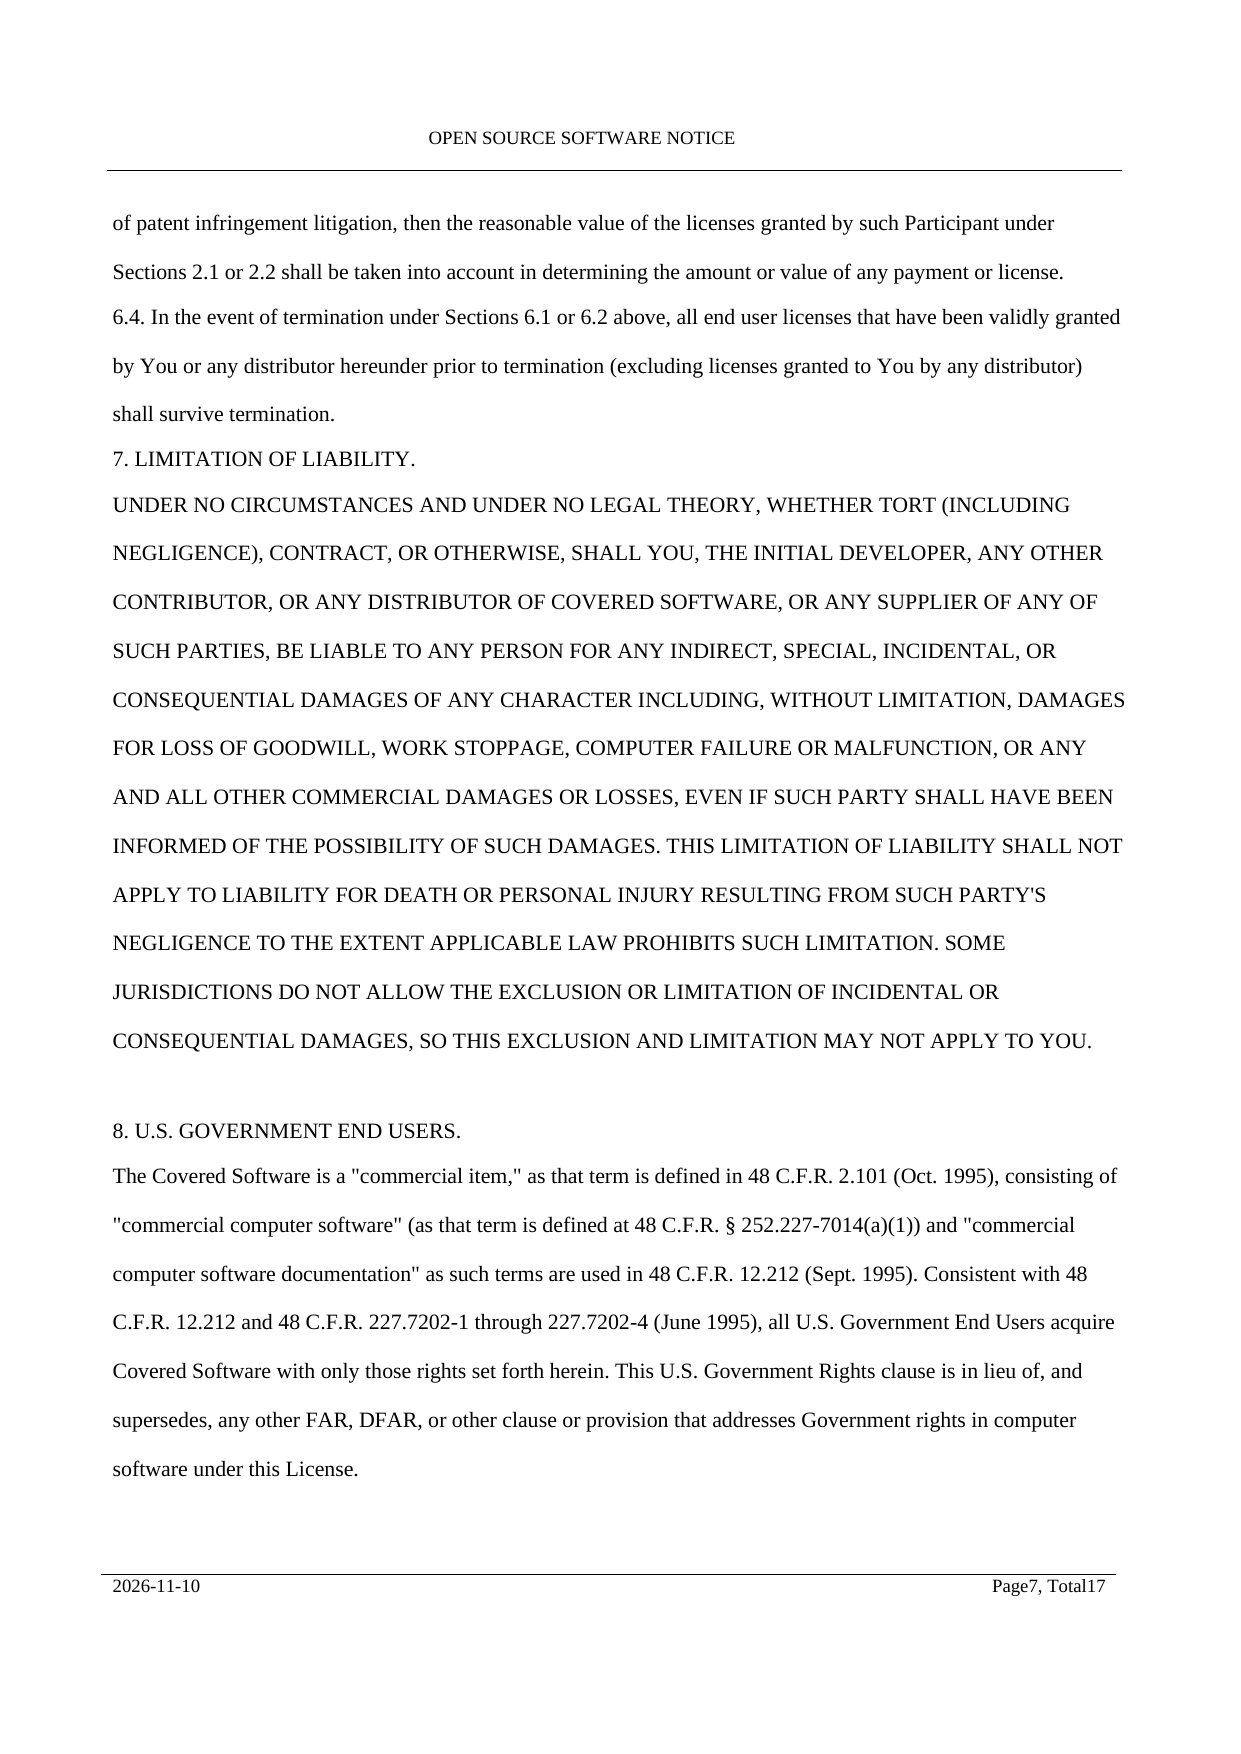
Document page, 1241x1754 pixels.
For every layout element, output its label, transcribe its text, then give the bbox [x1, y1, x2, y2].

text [112, 206, 1128, 288]
text 6.4. In the event of termination under Sections 6.1 or 6.2 above, all end user licenses that have been validly granted by You or any distributor hereunder prior to termination (excluding licenses granted to You by any distributor) shall survive termination. [112, 300, 1128, 430]
text 7. LIMITATION OF LIABILITY. [112, 443, 1128, 475]
text The Covered Software is a "commercial item," as that term is defined in 48 C.F.R. 2.101 (Oct. 1995), consisting of "commercial computer software" (as that term is defined at 48 C.F.R. § 252.227-7014(a)(1)) and "commercial computer software documentation" as such terms are used in 48 C.F.R. 12.212 (Sept. 1995). Consistent with 48 C.F.R. 12.212 and 48 C.F.R. 227.7202-1 through 227.7202-4 (June 1995), all U.S. Government End Users acquire Covered Software with only those rights set forth herein. This U.S. Government Rights clause is in lieu of, and supersedes, any other FAR, DFAR, or other clause or provision that addresses Government rights in computer software under this License. [112, 1159, 1128, 1484]
text 8. U.S. GOVERNMENT END USERS. [112, 1114, 1128, 1147]
text UNDER NO CIRCUMSTANCES AND UNDER NO LEGAL THEORY, WHETHER TORT (INCLUDING NEGLIGENCE), CONTRACT, OR OTHERWISE, SHALL YOU, THE INITIAL DEVELOPER, ANY OTHER CONTRIBUTOR, OR ANY DISTRIBUTOR OF COVERED SOFTWARE, OR ANY SUPPLIER OF ANY OF SUCH PARTIES, BE LIABLE TO ANY PERSON FOR ANY INDIRECT, SPECIAL, INCIDENTAL, OR CONSEQUENTIAL DAMAGES OF ANY CHARACTER INCLUDING, WITHOUT LIMITATION, DAMAGES FOR LOSS OF GOODWILL, WORK STOPPAGE, COMPUTER FAILURE OR MALFUNCTION, OR ANY AND ALL OTHER COMMERCIAL DAMAGES OR LOSSES, EVEN IF SUCH PARTY SHALL HAVE BEEN INFORMED OF THE POSSIBILITY OF SUCH DAMAGES. THIS LIMITATION OF LIABILITY SHALL NOT APPLY TO LIABILITY FOR DEATH OR PERSONAL INJURY RESULTING FROM SUCH PARTY'S NEGLIGENCE TO THE EXTENT APPLICABLE LAW PROHIBITS SUCH LIMITATION. SOME JURISDICTIONS DO NOT ALLOW THE EXCLUSION OR LIMITATION OF INCIDENTAL OR CONSEQUENTIAL DAMAGES, SO THIS EXCLUSION AND LIMITATION MAY NOT APPLY TO YOU. [112, 488, 1128, 1057]
